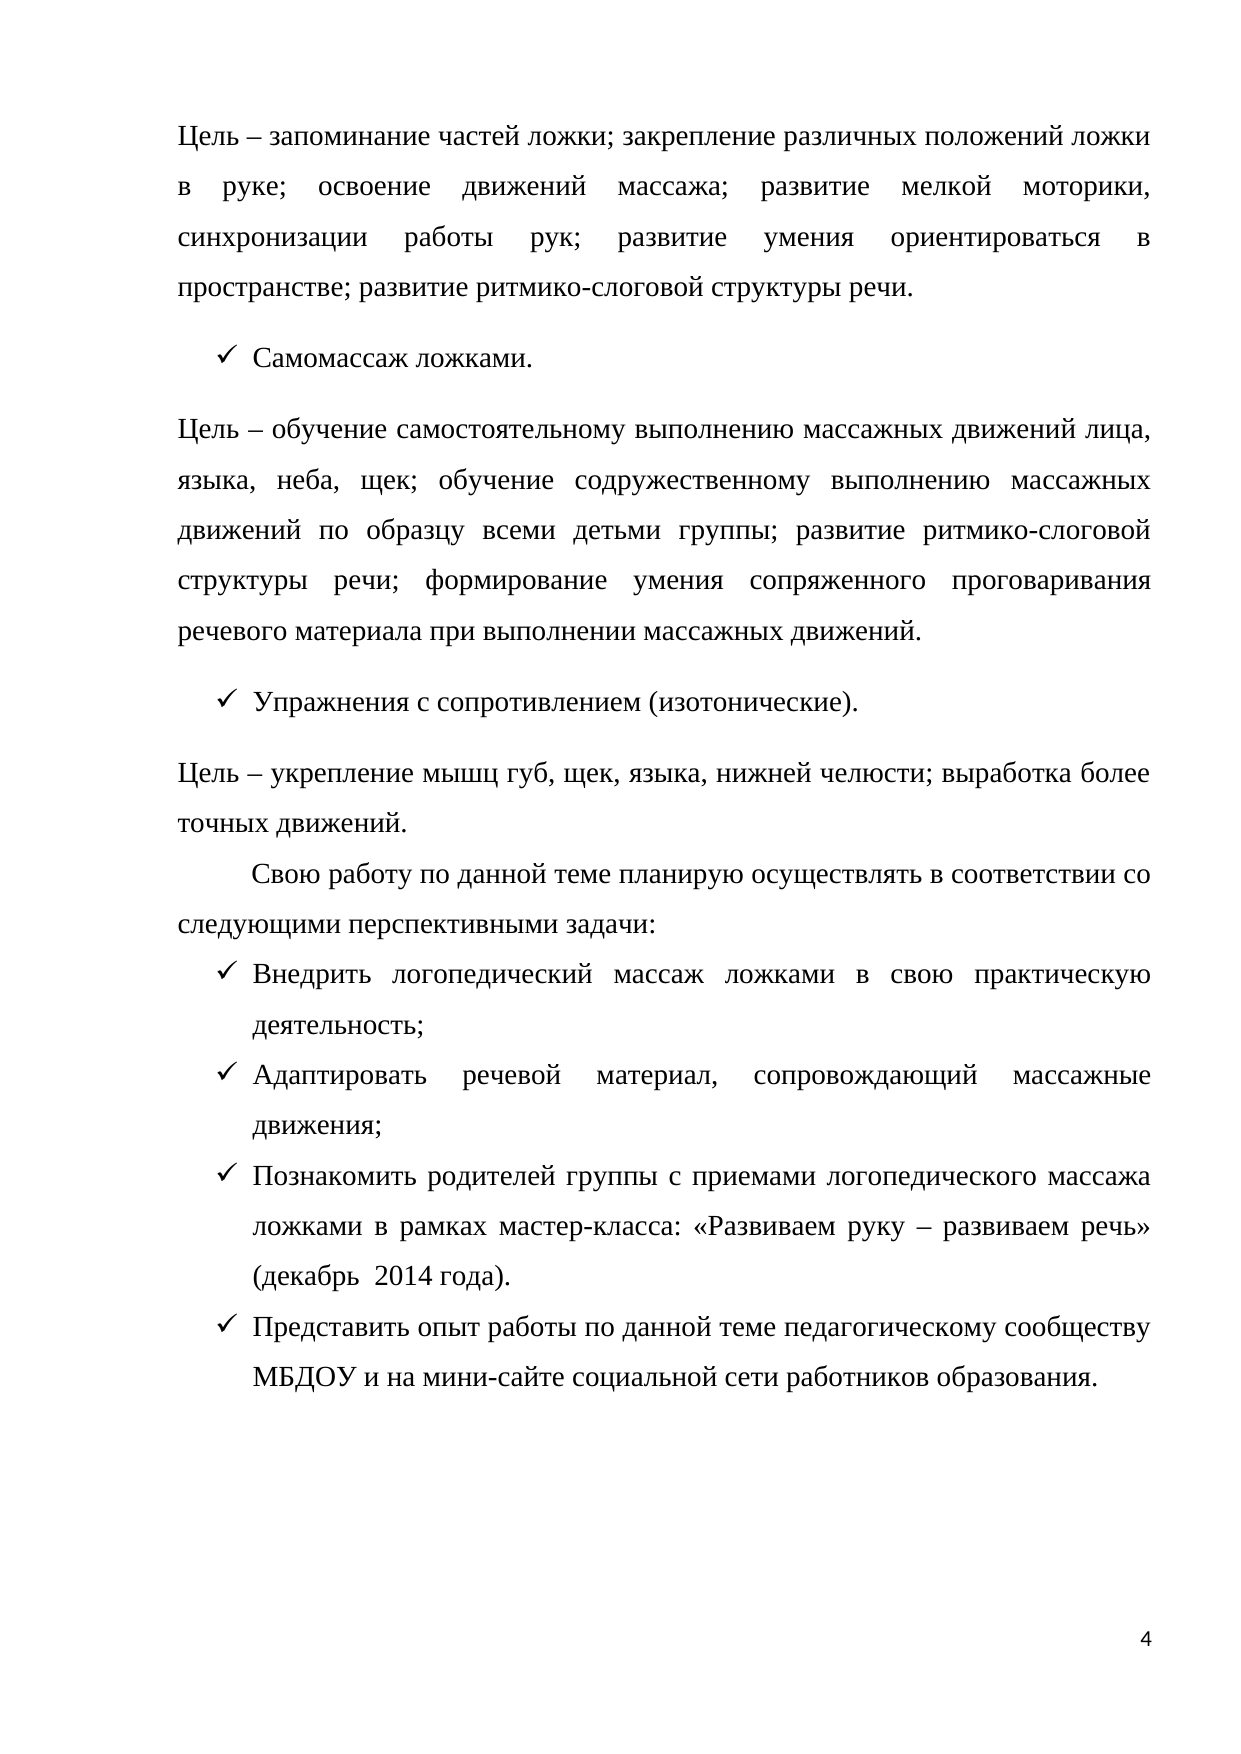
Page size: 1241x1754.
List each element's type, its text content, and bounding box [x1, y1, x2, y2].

list Внедрить логопедический массаж ложками в свою практическую деятельность; [215, 956, 1152, 1040]
text Цель – запоминание частей ложки; закрепление различных положений ложки в руке; освоение движений массажа; развитие мелкой моторики, синхронизации работы рук; развитие умения ориентироваться в пространстве; развитие ритмико-слоговой структуры речи. [177, 118, 1152, 303]
list Познакомить родителей группы с приемами логопедического массажа ложками в рамках мастер-класса: «Развиваем руку – развиваем речь» (декабрь 2014 года). [215, 1158, 1152, 1292]
list Самомассаж ложками. [215, 340, 1152, 374]
list Упражнения с сопротивлением (изотонические). [215, 684, 1152, 717]
text Цель – укрепление мышц губ, щек, языка, нижней челюсти; выработка более точных движений. [177, 755, 1152, 839]
text Цель – обучение самостоятельному выполнению массажных движений лица, языка, неба, щек; обучение содружественному выполнению массажных движений по образцу всеми детьми группы; развитие ритмико-слоговой структуры речи; формирование умения сопряженного проговаривания речевого материала при выполнении массажных движений. [177, 411, 1152, 646]
list Представить опыт работы по данной теме педагогическому сообществу МБДОУ и на мини-сайте социальной сети работников образования. [215, 1309, 1152, 1393]
text Свою работу по данной теме планирую осуществлять в соответствии со следующими перспективными задачи: [177, 856, 1152, 939]
list Адаптировать речевой материал, сопровождающий массажные движения; [215, 1057, 1152, 1141]
